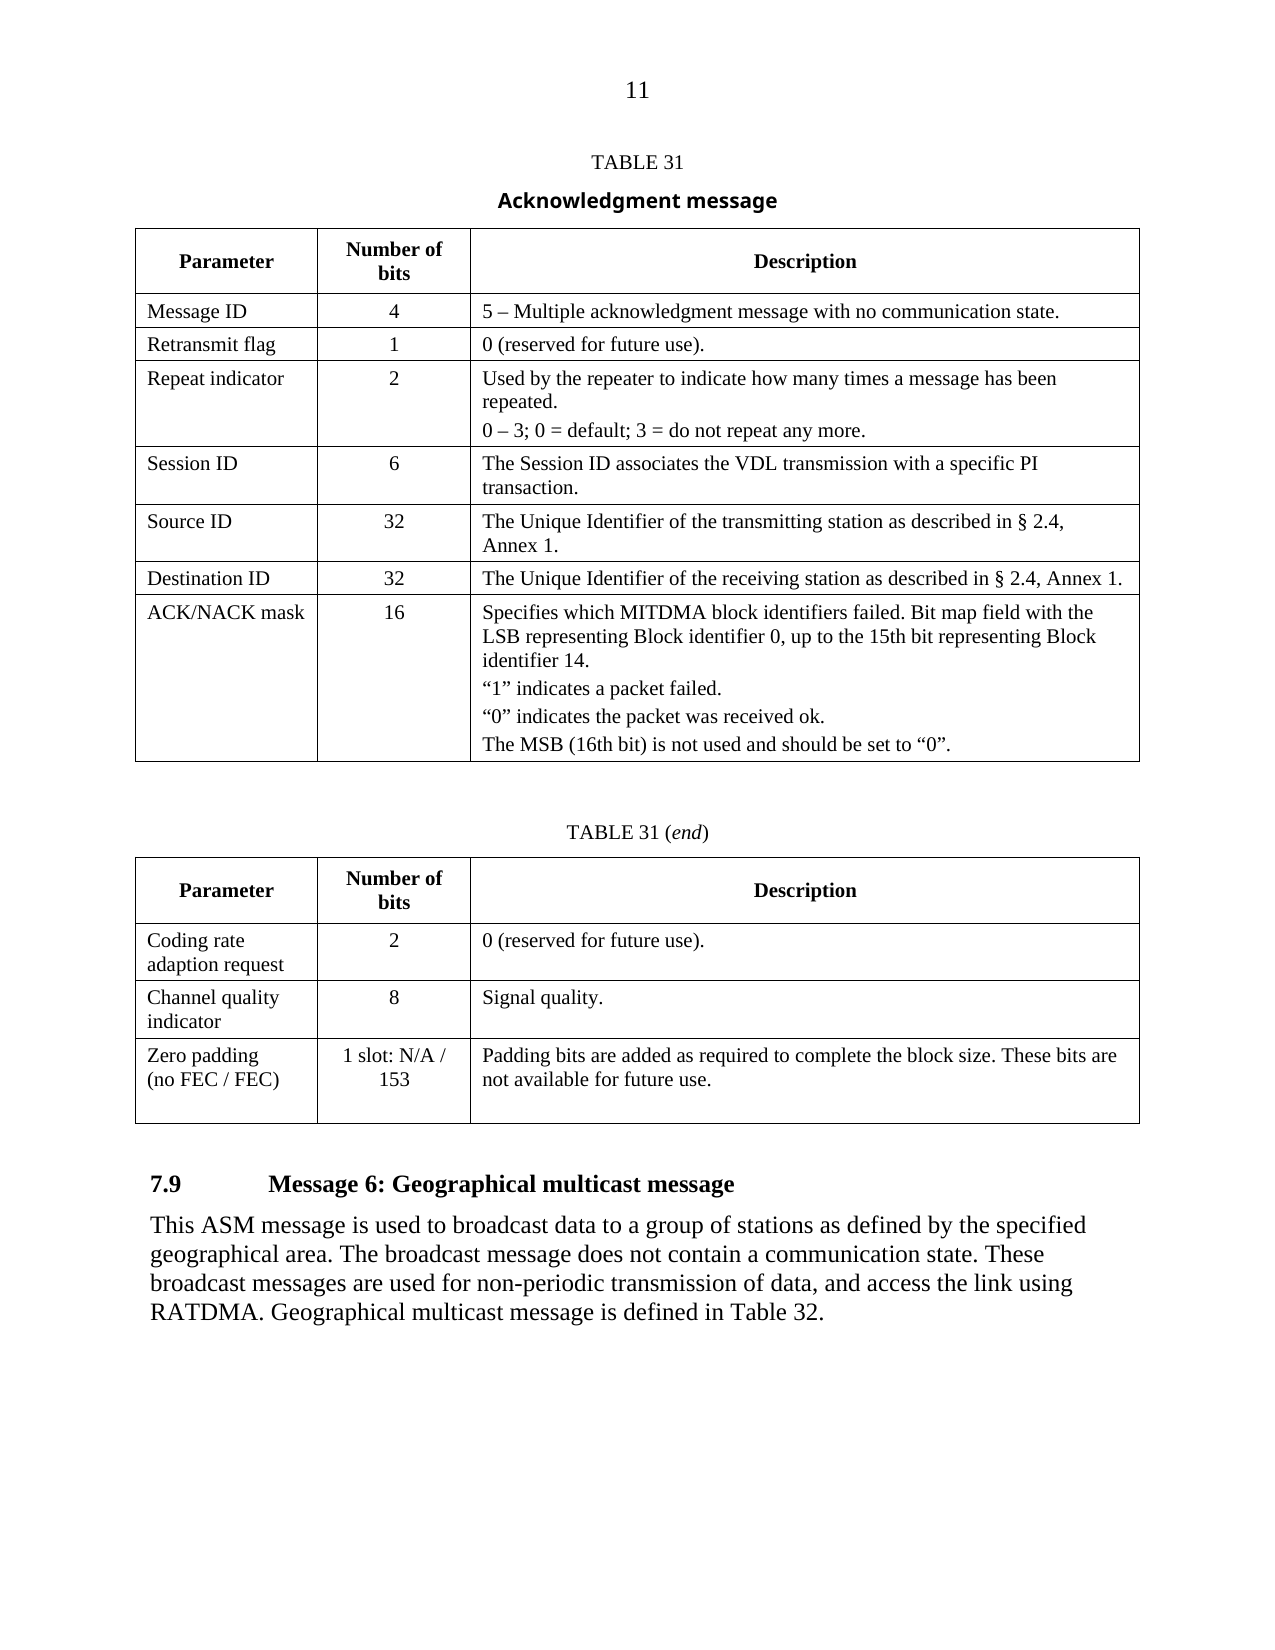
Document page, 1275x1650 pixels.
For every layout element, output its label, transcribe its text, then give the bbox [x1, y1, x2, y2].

table_cell 1 [318, 328, 470, 360]
table_cell Message ID [136, 294, 317, 327]
table_cell Source ID [136, 505, 317, 561]
table_header Number of bits [318, 858, 470, 922]
table_cell 0 (reserved for future use). [471, 328, 1139, 360]
table_cell The Unique Identifier of the receiving station as described in § 2.4, Annex 1. [471, 562, 1139, 594]
table_cell 8 [318, 981, 470, 1037]
table_header Parameter [136, 229, 317, 293]
table_cell Used by the repeater to indicate how many times a message has been repeated. 0 – 3; 0 = default; 3 = do not repeat any more. [471, 361, 1139, 446]
table_cell 32 [318, 505, 470, 561]
table_cell 4 [318, 294, 470, 327]
table_cell Repeat indicator [136, 361, 317, 446]
table_cell 1 slot: N/A / 153 [318, 1039, 470, 1123]
table_cell 32 [318, 562, 470, 594]
table_cell The Unique Identifier of the transmitting station as described in § 2.4, Annex 1. [471, 505, 1139, 561]
table_header Number of bits [318, 229, 470, 293]
table_cell ACK/NACK mask [136, 595, 317, 761]
text Table 31 (end) [150, 820, 1125, 844]
table_cell 2 [318, 924, 470, 980]
table_cell Channel quality indicator [136, 981, 317, 1037]
table_cell Specifies which MITDMA block identifiers failed. Bit map field with the LSB representing Block identifier 0, up to the 15th bit representing Block identifier 14. “1” indicates a packet failed. “0” indicates the packet was received ok. The MSB (16th bit) is not used and should be set to “0”. [471, 595, 1139, 761]
table_cell 6 [318, 447, 470, 503]
table_cell Zero padding (no FEC / FEC) [136, 1039, 317, 1123]
text Table 31 [150, 150, 1125, 174]
text 7.9 Message 6: Geographical multicast message [150, 1169, 1125, 1198]
table_header Description [471, 229, 1139, 293]
table_header Parameter [136, 858, 317, 922]
text Acknowledgment message [150, 187, 1125, 215]
table_cell Retransmit flag [136, 328, 317, 360]
table_header Description [471, 858, 1139, 922]
table_cell 0 (reserved for future use). [471, 924, 1139, 980]
table_cell 16 [318, 595, 470, 761]
table_cell Destination ID [136, 562, 317, 594]
text This ASM message is used to broadcast data to a group of stations as defined by the specified geographical area. The broadcast message does not contain a communication state. These broadcast messages are used for non-periodic transmission of data, and access the link using RATDMA. Geographical multicast message is defined in Table 32. [150, 1210, 1125, 1325]
table_cell Session ID [136, 447, 317, 503]
table_cell Padding bits are added as required to complete the block size. These bits are not available for future use. [471, 1039, 1139, 1123]
table_cell 5 – Multiple acknowledgment message with no communication state. [471, 294, 1139, 327]
table_cell The Session ID associates the VDL transmission with a specific PI transaction. [471, 447, 1139, 503]
table_cell 2 [318, 361, 470, 446]
table_cell Signal quality. [471, 981, 1139, 1037]
table_cell Coding rate adaption request [136, 924, 317, 980]
